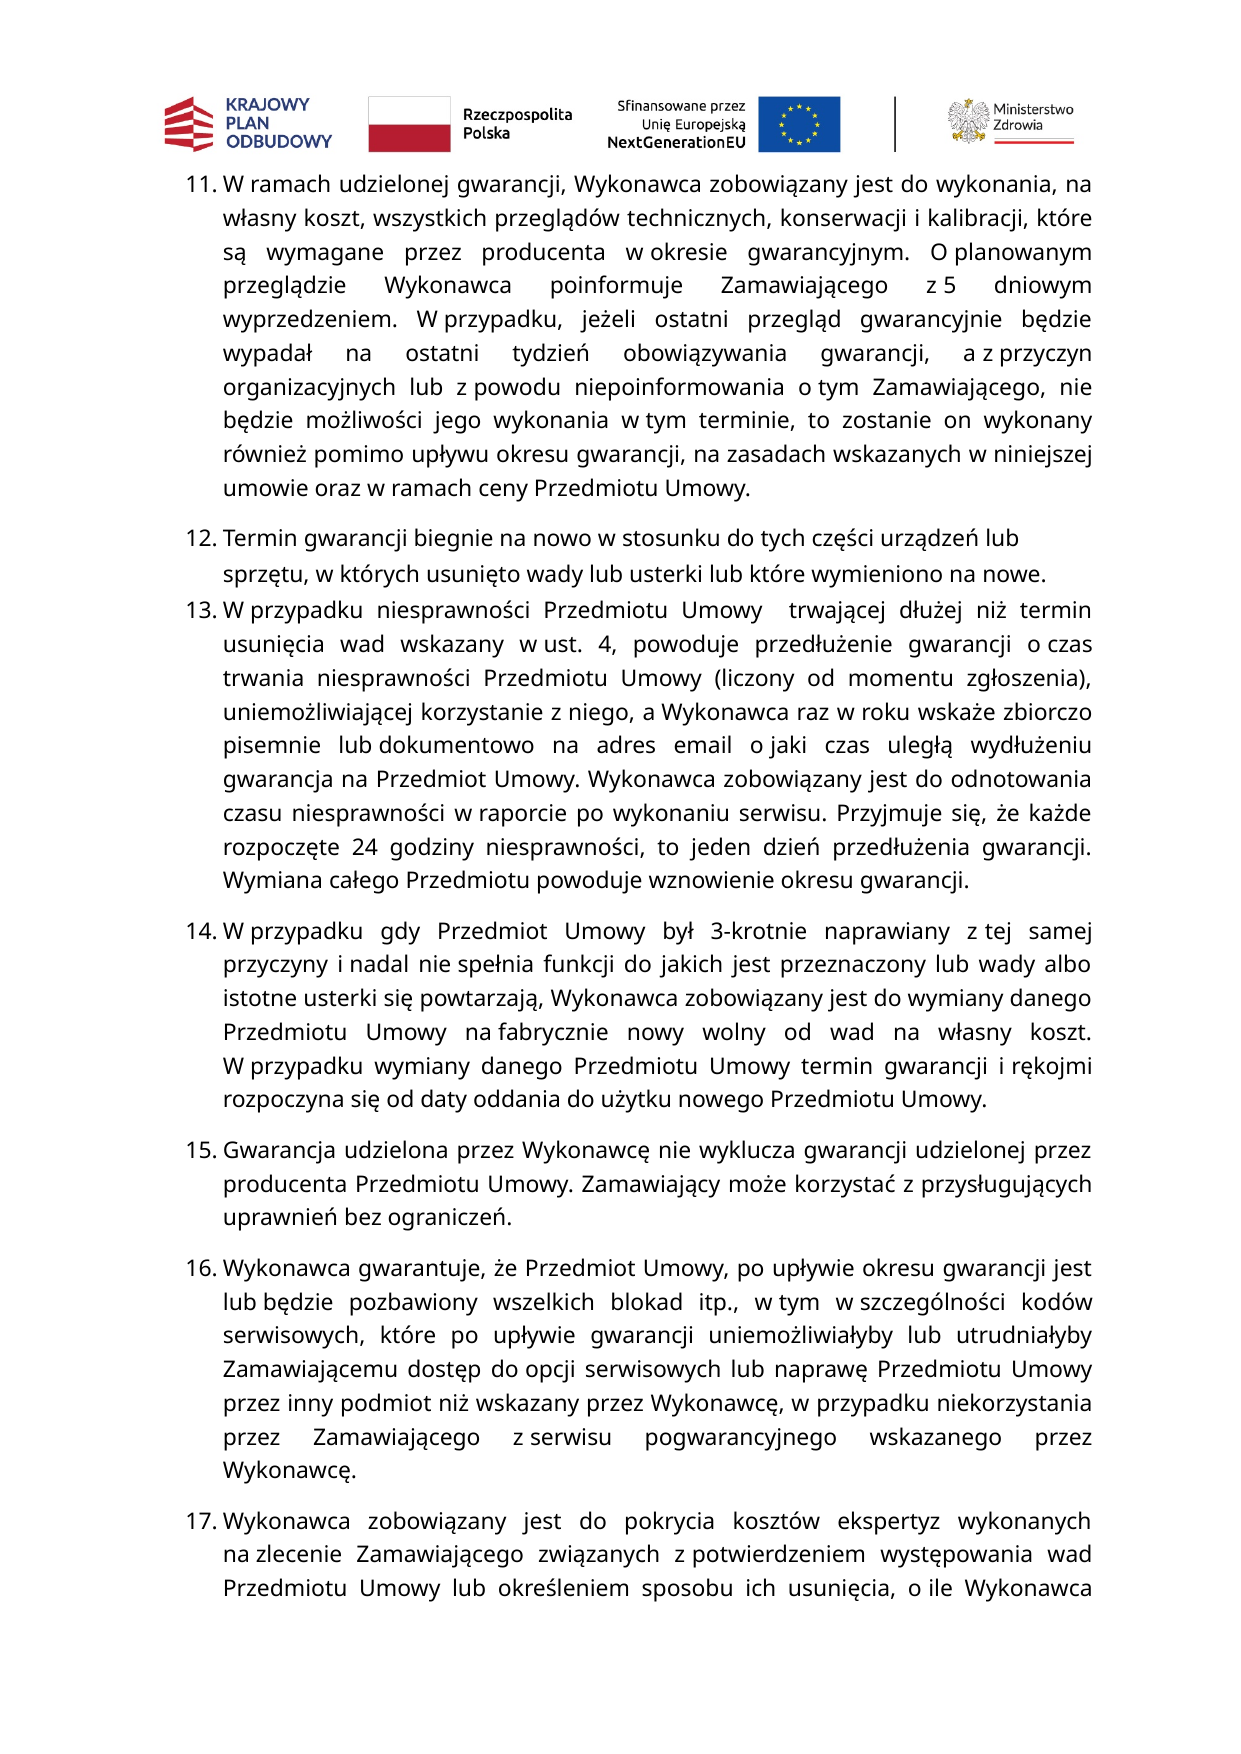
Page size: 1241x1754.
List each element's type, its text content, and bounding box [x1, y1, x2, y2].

list W ramach udzielonej gwarancji, Wykonawca zobowiązany jest do wykonania, na własny koszt, wszystkich przeglądów technicznych, konserwacji i kalibracji, które są wymagane przez producenta w okresie gwarancyjnym. O planowanym przeglądzie Wykonawca poinformuje Zamawiającego z 5 dniowym wyprzedzeniem. W przypadku, jeżeli ostatni przegląd gwarancyjnie będzie wypadał na ostatni tydzień obowiązywania gwarancji, a z przyczyn organizacyjnych lub z powodu niepoinformowania o tym Zamawiającego, nie będzie możliwości jego wykonania w tym terminie, to zostanie on wykonany również pomimo upływu okresu gwarancji, na zasadach wskazanych w niniejszej umowie oraz w ramach ceny Przedmiotu Umowy. [185, 169, 1093, 503]
list W przypadku gdy Przedmiot Umowy był 3-krotnie naprawiany z tej samej przyczyny i nadal nie spełnia funkcji do jakich jest przeznaczony lub wady albo istotne usterki się powtarzają, Wykonawca zobowiązany jest do wymiany danego Przedmiotu Umowy na fabrycznie nowy wolny od wad na własny koszt. W przypadku wymiany danego Przedmiotu Umowy termin gwarancji i rękojmi rozpoczyna się od daty oddania do użytku nowego Przedmiotu Umowy. [185, 914, 1093, 1114]
list Wykonawca gwarantuje, że Przedmiot Umowy, po upływie okresu gwarancji jest lub będzie pozbawiony wszelkich blokad itp., w tym w szczególności kodów serwisowych, które po upływie gwarancji uniemożliwiałyby lub utrudniałyby Zamawiającemu dostęp do opcji serwisowych lub naprawę Przedmiotu Umowy przez inny podmiot niż wskazany przez Wykonawcę, w przypadku niekorzystania przez Zamawiającego z serwisu pogwarancyjnego wskazanego przez Wykonawcę. [185, 1252, 1093, 1485]
list Termin gwarancji biegnie na nowo w stosunku do tych części urządzeń lub sprzętu, w których usunięto wady lub usterki lub które wymieniono na nowe. [185, 522, 1093, 589]
list W przypadku niesprawności Przedmiotu Umowy trwającej dłużej niż termin usunięcia wad wskazany w ust. 4, powoduje przedłużenie gwarancji o czas trwania niesprawności Przedmiotu Umowy (liczony od momentu zgłoszenia), uniemożliwiającej korzystanie z niego, a Wykonawca raz w roku wskaże zbiorczo pisemnie lub dokumentowo na adres email o jaki czas uległą wydłużeniu gwarancja na Przedmiot Umowy. Wykonawca zobowiązany jest do odnotowania czasu niesprawności w raporcie po wykonaniu serwisu. Przyjmuje się, że każde rozpoczęte 24 godziny niesprawności, to jeden dzień przedłużenia gwarancji. Wymiana całego Przedmiotu powoduje wznowienie okresu gwarancji. [185, 594, 1093, 895]
list Gwarancja udzielona przez Wykonawcę nie wyklucza gwarancji udzielonej przez producenta Przedmiotu Umowy. Zamawiający może korzystać z przysługujących uprawnień bez ograniczeń. [185, 1134, 1093, 1232]
picture [147, 73, 1093, 169]
